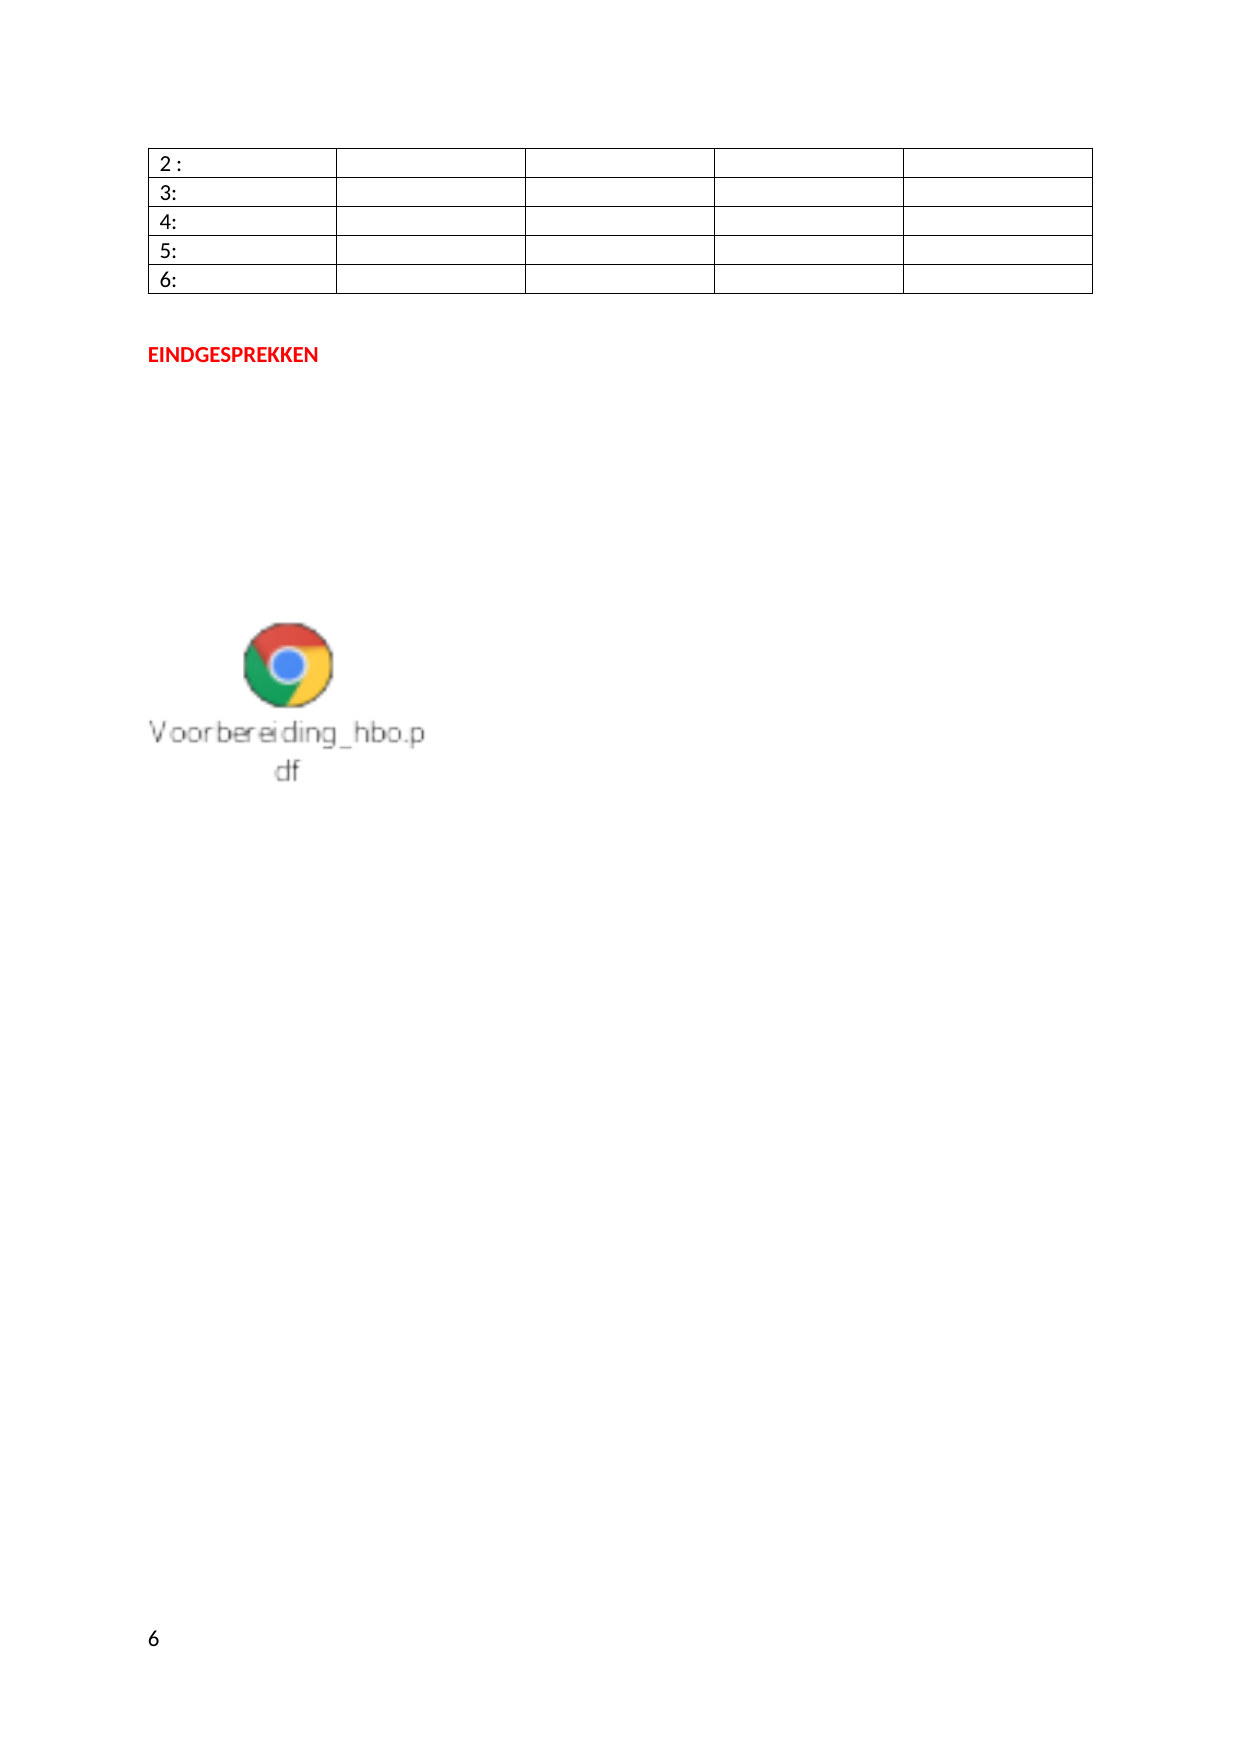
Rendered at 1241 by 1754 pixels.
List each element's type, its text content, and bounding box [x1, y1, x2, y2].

table_cell [904, 236, 1092, 264]
table_cell [715, 265, 903, 293]
table_cell [715, 207, 903, 235]
table_cell [526, 236, 714, 264]
table_cell [337, 207, 525, 235]
table_cell [337, 236, 525, 264]
table_cell 2 : [149, 149, 336, 177]
table_cell [904, 178, 1092, 206]
table_cell [337, 178, 525, 206]
table_cell [337, 265, 525, 293]
table_cell [715, 178, 903, 206]
table_cell [715, 149, 903, 177]
table_cell [337, 149, 525, 177]
table_cell [526, 207, 714, 235]
table_cell 5: [149, 236, 336, 264]
table_cell [526, 178, 714, 206]
table_cell 6: [149, 265, 336, 293]
table_cell 3: [149, 178, 336, 206]
table_cell [526, 149, 714, 177]
table_cell [526, 265, 714, 293]
table_cell [904, 265, 1092, 293]
table_cell [715, 236, 903, 264]
text EINDGESPREKKEN [148, 340, 1093, 368]
table_cell [904, 207, 1092, 235]
table_cell [904, 149, 1092, 177]
table_cell 4: [149, 207, 336, 235]
